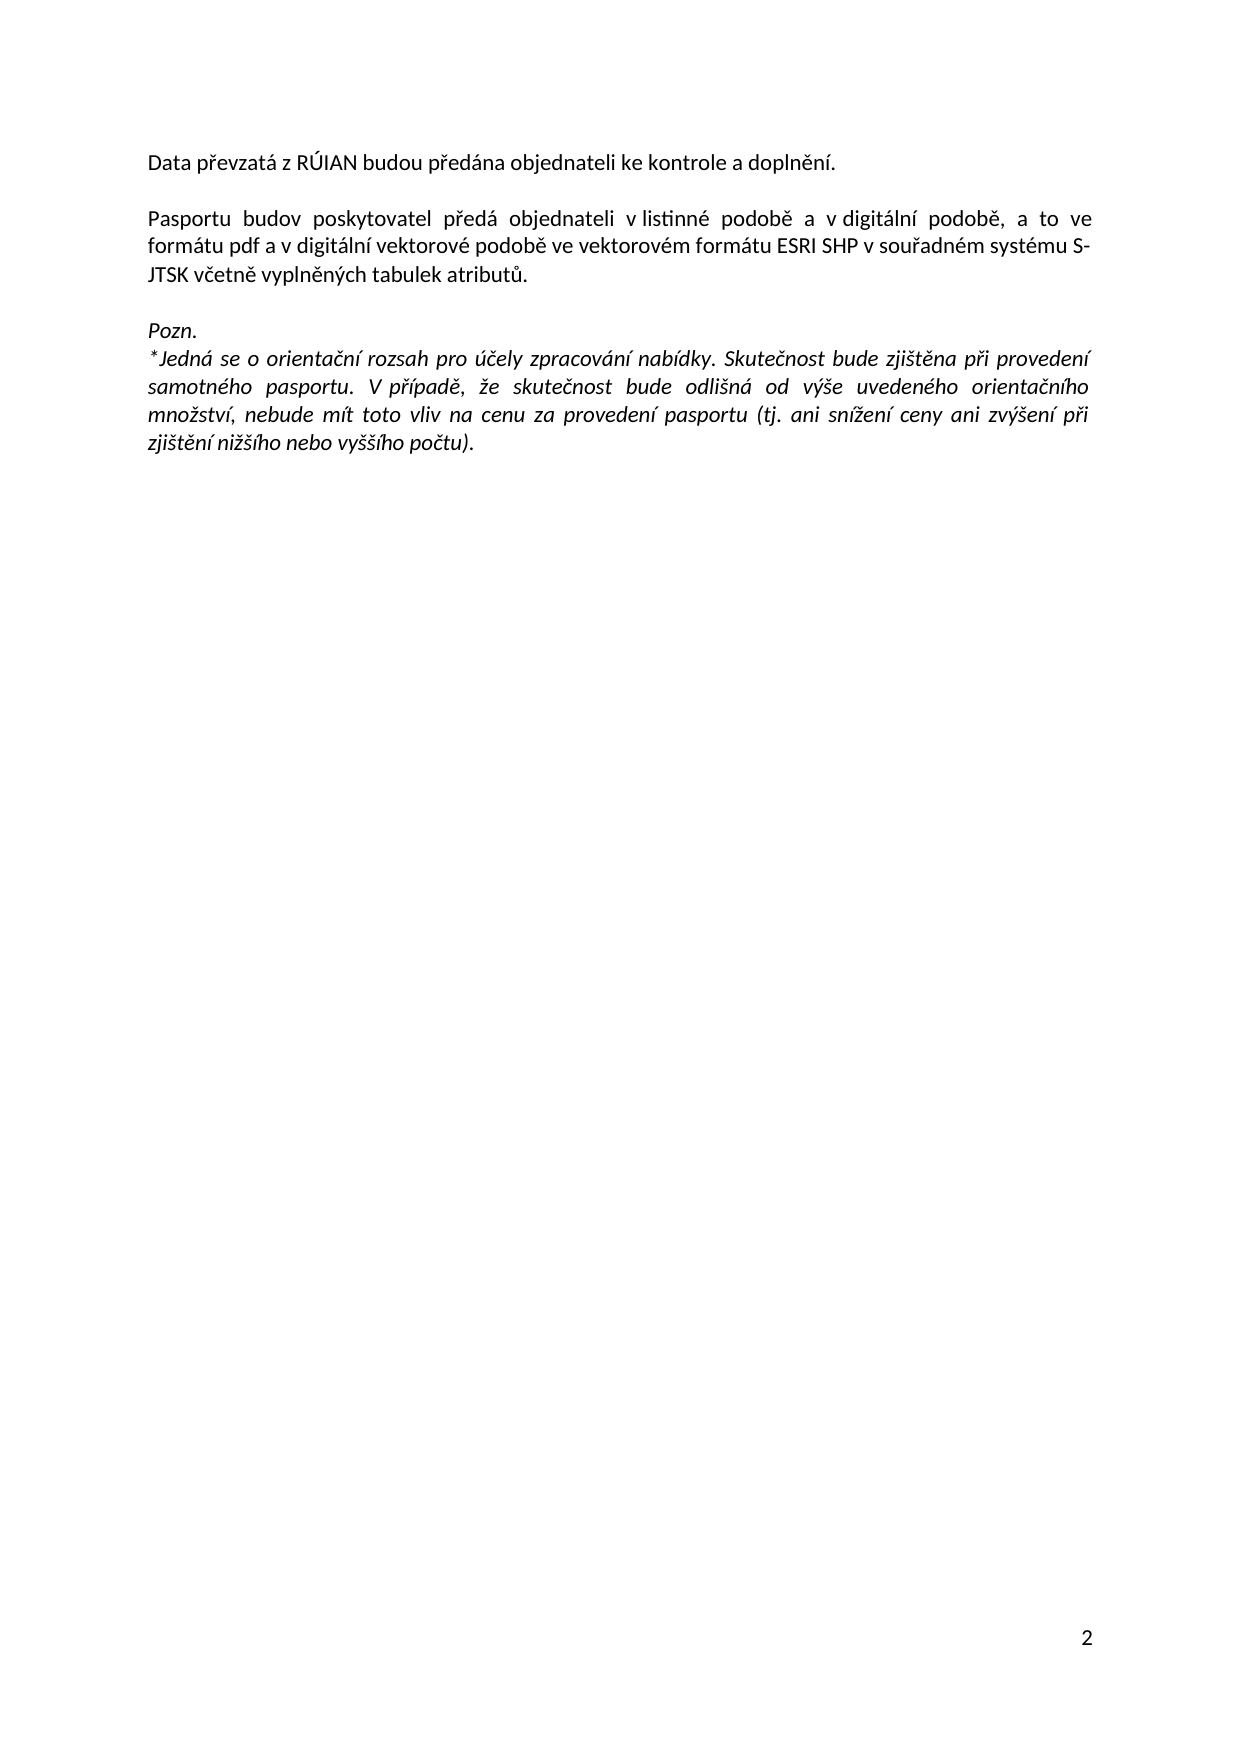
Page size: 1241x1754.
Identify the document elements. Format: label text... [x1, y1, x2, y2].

text Pasportu budov poskytovatel předá objednateli v listinné podobě a v digitální podobě, a to ve formátu pdf a v digitální vektorové podobě ve vektorovém formátu ESRI SHP v souřadném systému S-JTSK včetně vyplněných tabulek atributů. [148, 204, 1093, 288]
text *Jedná se o orientační rozsah pro účely zpracování nabídky. Skutečnost bude zjištěna při provedení samotného pasportu. V případě, že skutečnost bude odlišná od výše uvedeného orientačního množství, nebude mít toto vliv na cenu za provedení pasportu (tj. ani snížení ceny ani zvýšení při zjištění nižšího nebo vyššího počtu). [148, 344, 1093, 456]
text Pozn. [148, 316, 1093, 344]
text Data převzatá z RÚIAN budou předána objednateli ke kontrole a doplnění. [148, 148, 1093, 176]
